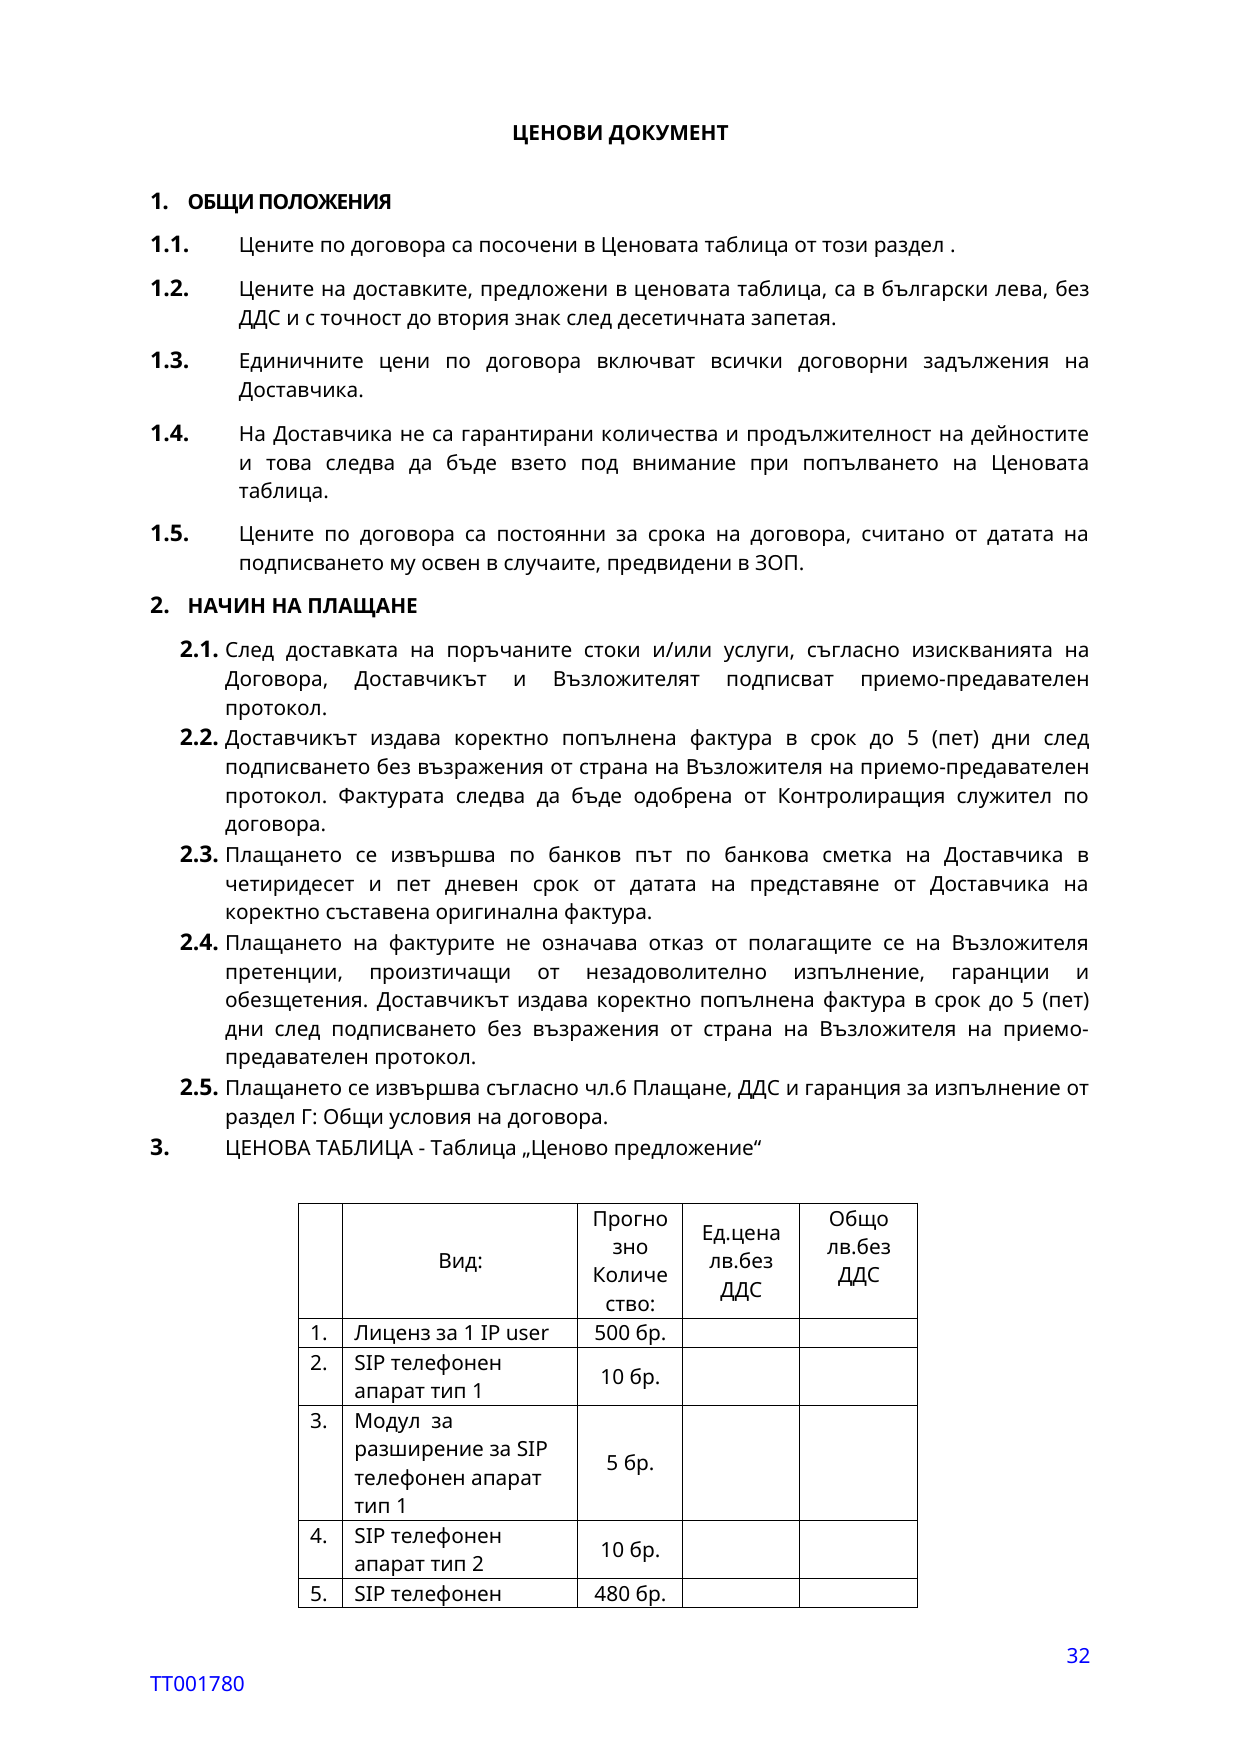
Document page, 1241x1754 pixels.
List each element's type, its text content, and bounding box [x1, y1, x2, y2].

table_cell 1. [299, 1319, 342, 1347]
table_cell [800, 1579, 917, 1607]
list Плащането се извършва по банков път по банкова сметка на Доставчика в четиридесет и пет дневен срок от датата на представяне от Доставчика на коректно съставена оригинална фактура. [179, 838, 1090, 926]
table_cell SIP телефонен апарат тип 1 [343, 1348, 577, 1405]
table_header Прогнозно Количество: [578, 1204, 682, 1317]
table_cell [683, 1406, 799, 1520]
list ОБЩИ ПОЛОЖЕНИЯ [150, 184, 1090, 216]
table_cell [683, 1579, 799, 1607]
list Плащането се извършва съгласно чл.6 Плащане, ДДС и гаранция за изпълнение от раздел Г: Общи условия на договора. [179, 1071, 1090, 1131]
table_cell 480 бр. [578, 1579, 682, 1607]
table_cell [343, 1579, 577, 1607]
table_cell [800, 1406, 917, 1520]
list Цените на доставките, предложени в ценовата таблица, са в български лева, без ДДС и с точност до втория знак след десетичната запетая. [150, 272, 1090, 332]
table_header Ед.цена лв.без ДДС [683, 1204, 799, 1317]
table_cell SIP телефонен апарат тип 2 [343, 1521, 577, 1578]
table_cell 500 бр. [578, 1319, 682, 1347]
table_header Общо лв.без ДДС [800, 1204, 917, 1317]
table_cell [683, 1348, 799, 1405]
list На Доставчика не са гарантирани количества и продължителност на дейностите и това следва да бъде взето под внимание при попълването на Ценовата таблица. [150, 416, 1090, 504]
list Цените по договора са посочени в Ценовата таблица от този раздел . [150, 228, 1090, 259]
list Плащането на фактурите не означава отказ от полагащите се на Възложителя претенции, произтичащи от незадоволително изпълнение, гаранции и обезщетения. Доставчикът издава коректно попълнена фактура в срок до 5 (пет) дни след подписването без възражения от страна на Възложителя на приемо-предавателен протокол. [179, 926, 1090, 1071]
table_cell [683, 1521, 799, 1578]
table_cell Лиценз за 1 IP user [343, 1319, 577, 1347]
list Цените по договора са постоянни за срока на договора, считано от датата на подписването му освен в случаите, предвидени в ЗОП. [150, 517, 1090, 577]
table_header Вид: [343, 1204, 577, 1317]
table_cell 4. [299, 1521, 342, 1578]
table_cell [800, 1319, 917, 1347]
list След доставката на поръчаните стоки и/или услуги, съгласно изискванията на Договора, Доставчикът и Възложителят подписват приемо-предавателен протокол. [179, 633, 1090, 721]
list ЦЕНОВА ТАБЛИЦА - Таблица „Ценово предложение“ [150, 1131, 1090, 1162]
table_cell 10 бр. [578, 1521, 682, 1578]
table_cell 2. [299, 1348, 342, 1405]
text ЦЕНОВИ ДОКУМЕНТ [150, 118, 1090, 147]
table_header [299, 1204, 342, 1317]
table_cell 5 бр. [578, 1406, 682, 1520]
table_cell [800, 1348, 917, 1405]
list Единичните цени по договора включват всички договорни задължения на Доставчика. [150, 344, 1090, 404]
table_cell 5. [299, 1579, 342, 1607]
table_cell [800, 1521, 917, 1578]
table_cell Модул за разширение за SIP телефонен апарат тип 1 [343, 1406, 577, 1520]
list Доставчикът издава коректно попълнена фактура в срок до 5 (пет) дни след подписването без възражения от страна на Възложителя на приемо-предавателен протокол. Фактурата следва да бъде одобрена от Контролиращия служител по договора. [179, 721, 1090, 838]
list НАЧИН НА ПЛАЩАНЕ [150, 589, 1090, 621]
table_cell [683, 1319, 799, 1347]
table_cell 10 бр. [578, 1348, 682, 1405]
table_cell 3. [299, 1406, 342, 1520]
